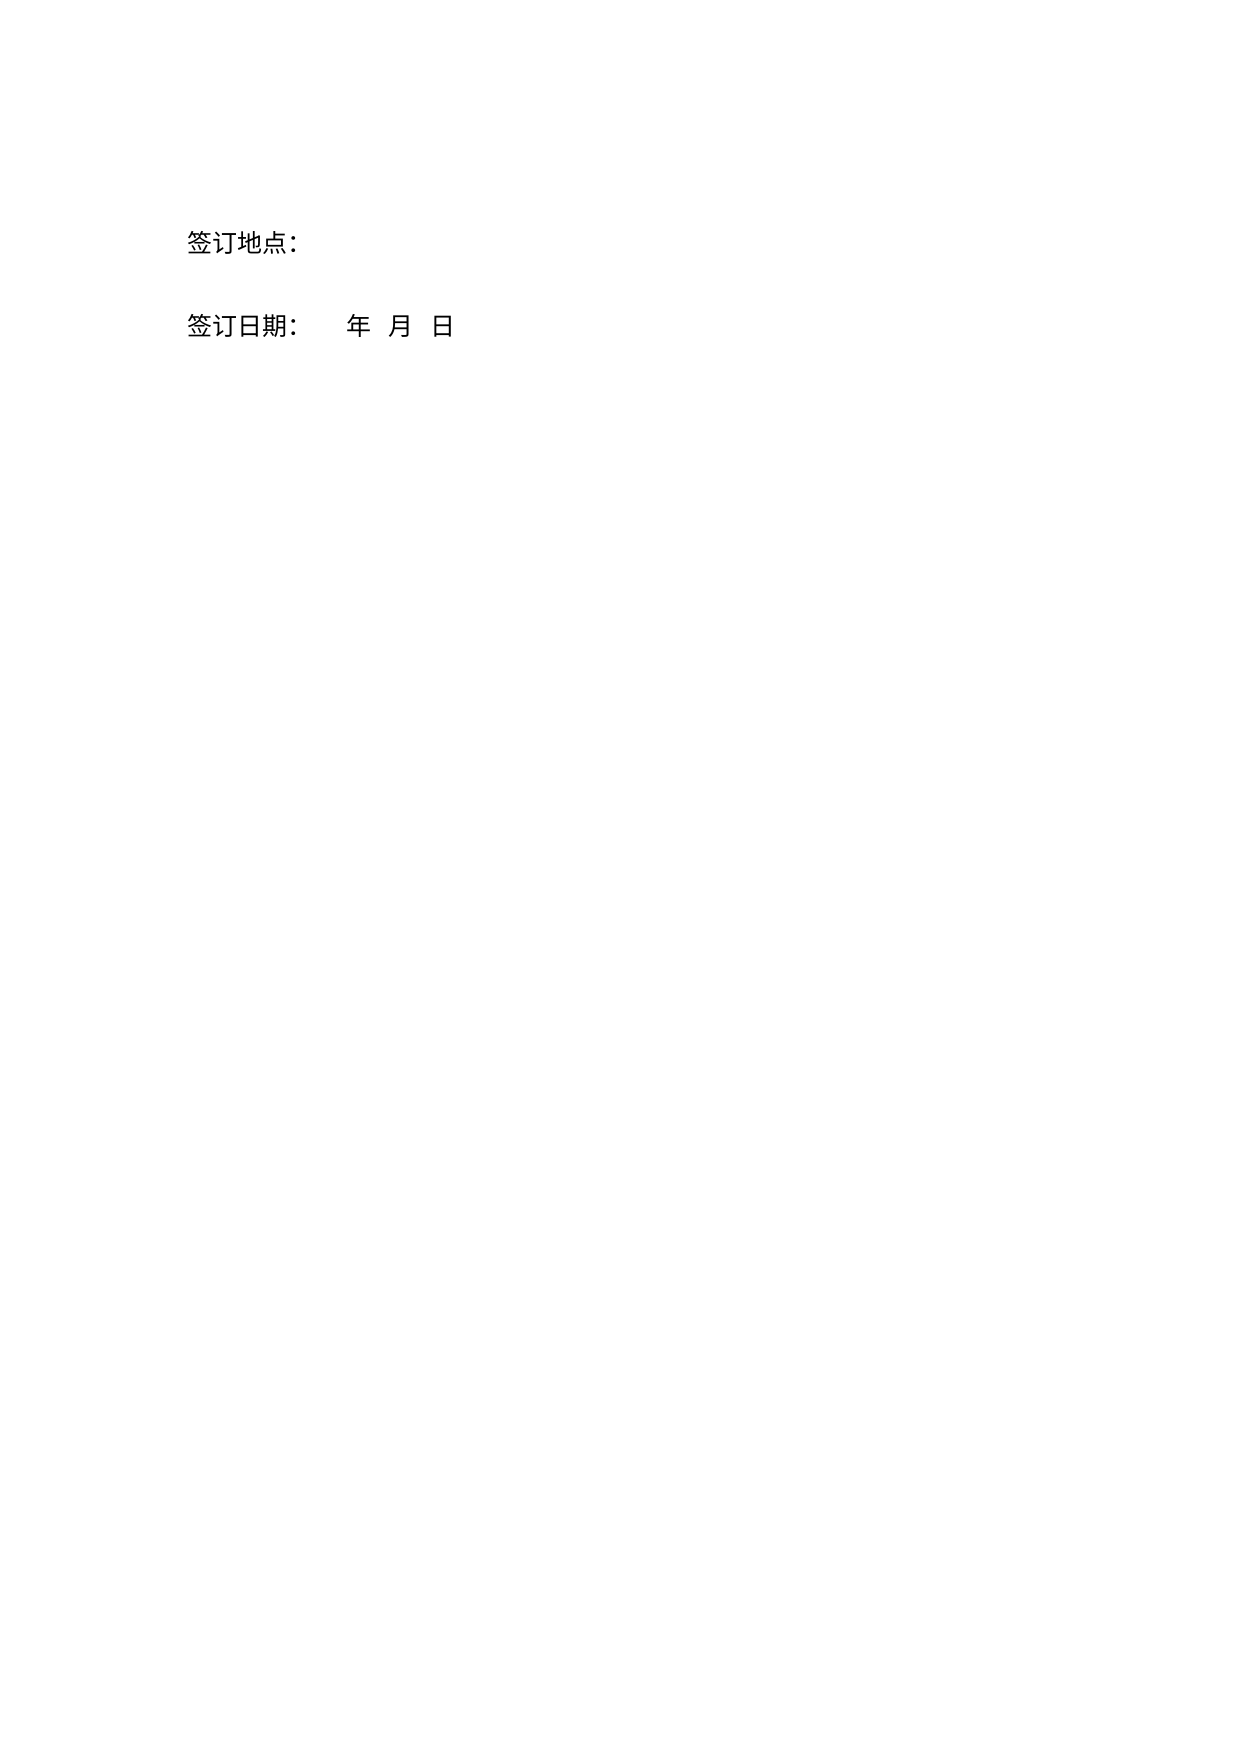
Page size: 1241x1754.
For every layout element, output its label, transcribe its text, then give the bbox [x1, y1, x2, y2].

text 签订地点： [187, 209, 1053, 274]
text 签订日期： 年 月 日 [187, 292, 1053, 357]
